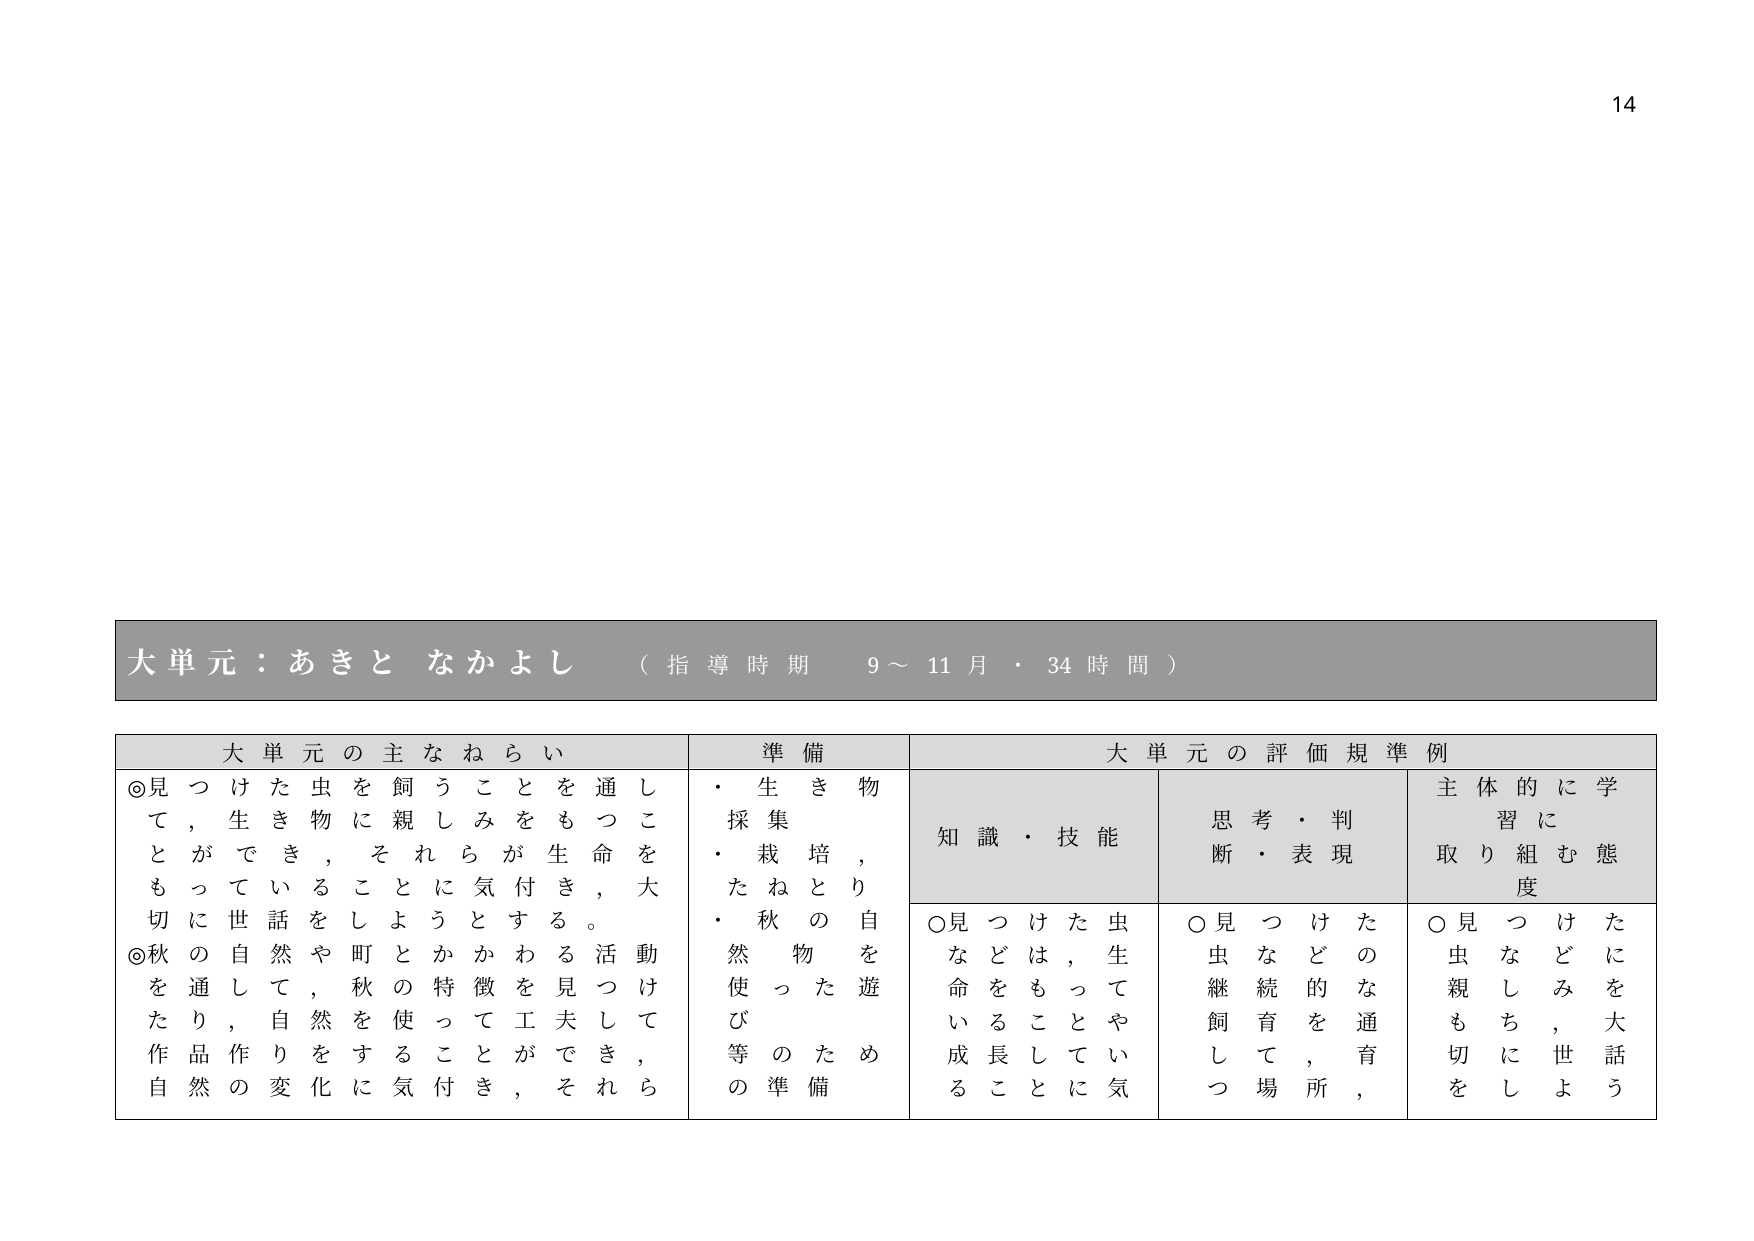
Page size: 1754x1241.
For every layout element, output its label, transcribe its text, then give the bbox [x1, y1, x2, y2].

table_cell ・生き物採集 ・栽培，たねとり ・秋の自然物を使った遊び 等のための準備 [689, 770, 909, 1119]
table_header 準備 [689, 735, 909, 768]
table_cell 主体的に学習に 取り組む態度 [1408, 770, 1656, 903]
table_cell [1159, 904, 1407, 1119]
table_header 大単元：あきと なかよし （指導時期 9～11月・34時間） [116, 621, 1656, 700]
table_header 大単元の主なねらい [116, 735, 688, 768]
table_cell 思考・判断・表現 [1159, 770, 1407, 903]
table_header 大単元の評価規準例 [910, 735, 1656, 768]
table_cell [910, 904, 1158, 1119]
table_cell ◎見つけた虫を飼うことを通して，生き物に親しみをもつことができ，それらが生命をもっていることに気付き，大切に世話をしようとする。 ◎秋の自然や町とかかわる活動を通して，秋の特徴を見つけたり，自然を使って工夫して作品作りをすることができ，自然の変化に気付き，それらを取り入れ自分たちの生活を楽しくしようとする。 ◎植物のたねとりや秋植えの活動を通して，植物の成長に関心をもって働きかけることができ，植物への親しみをもち，これからも大切にしようとする。 [116, 770, 688, 1119]
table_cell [1408, 904, 1656, 1119]
table_cell 知識・技能 [910, 770, 1158, 903]
